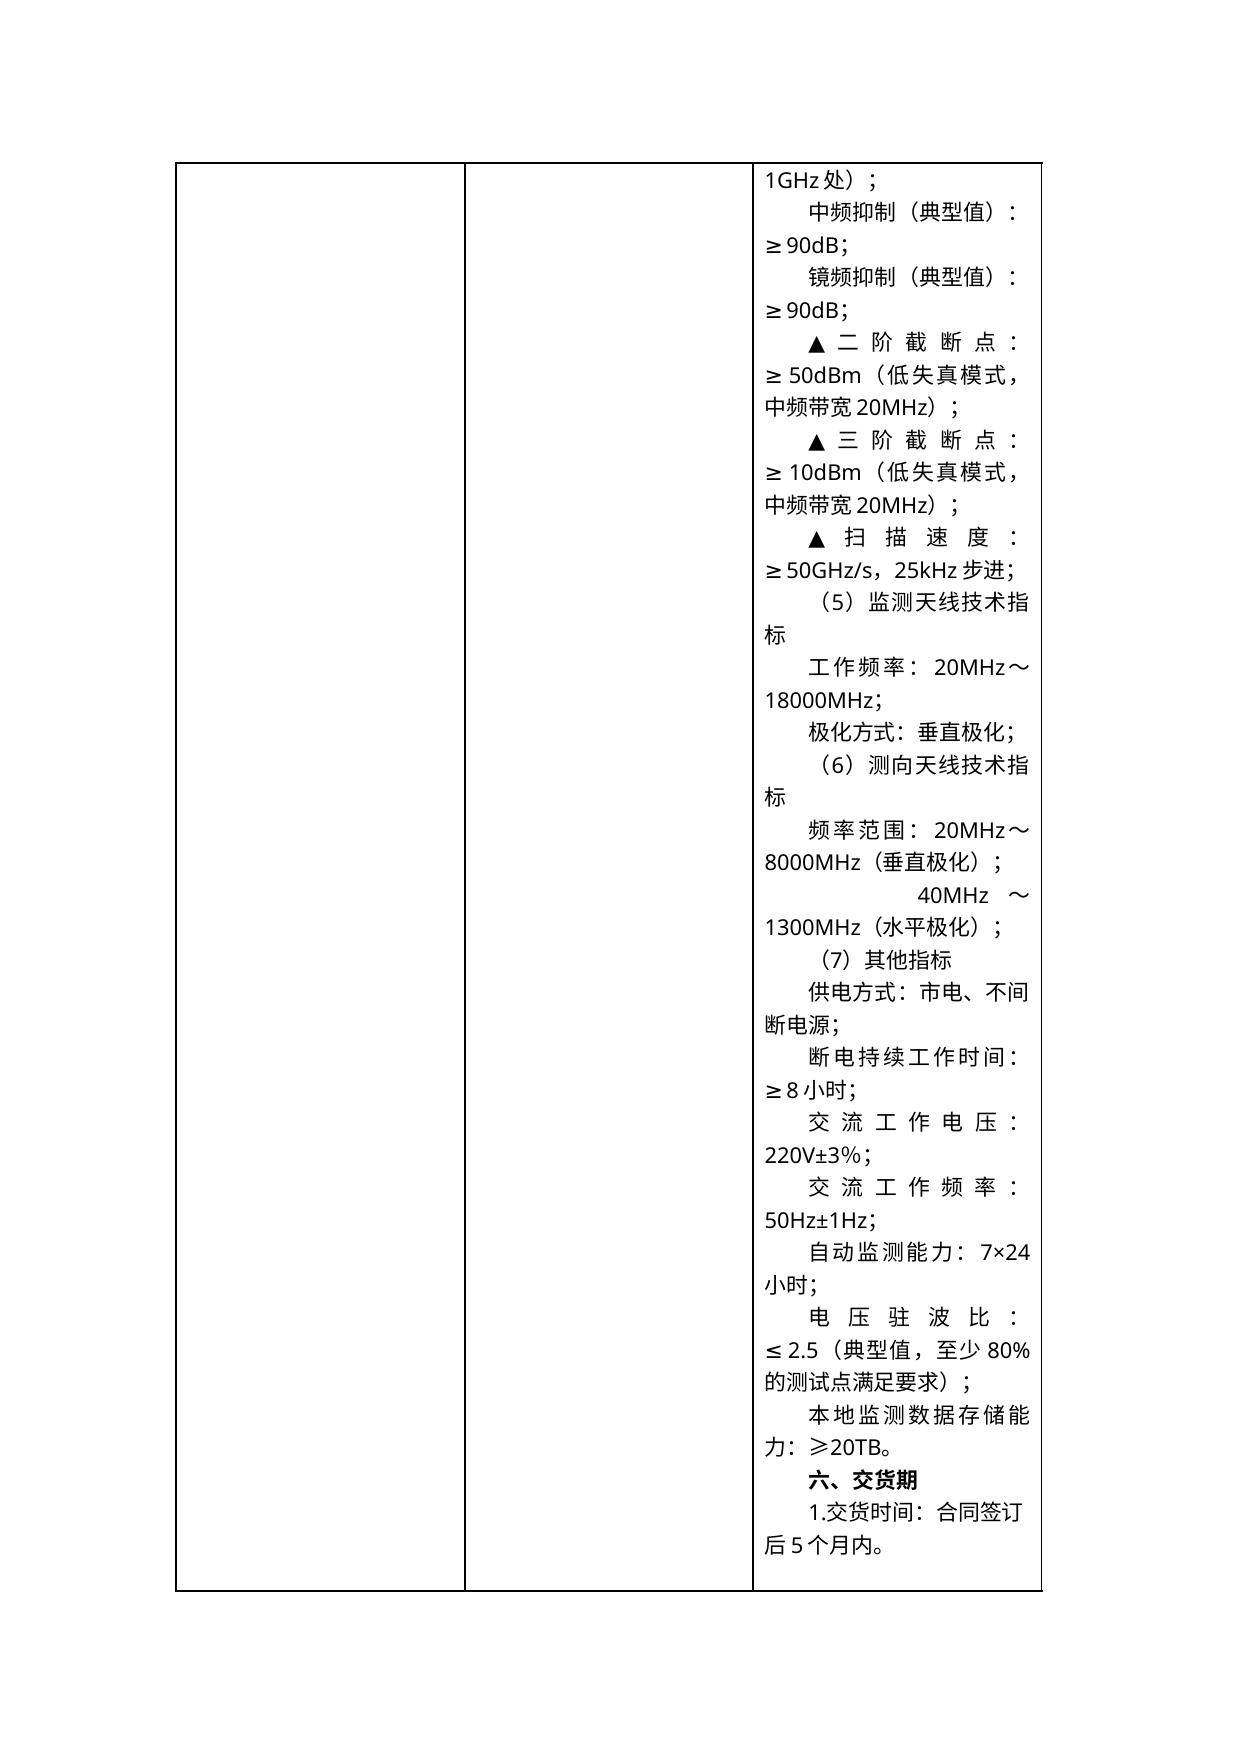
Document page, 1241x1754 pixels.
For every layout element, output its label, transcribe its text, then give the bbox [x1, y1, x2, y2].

table_cell [466, 164, 752, 1590]
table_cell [754, 164, 1041, 1590]
table_cell 1 [177, 164, 464, 1590]
